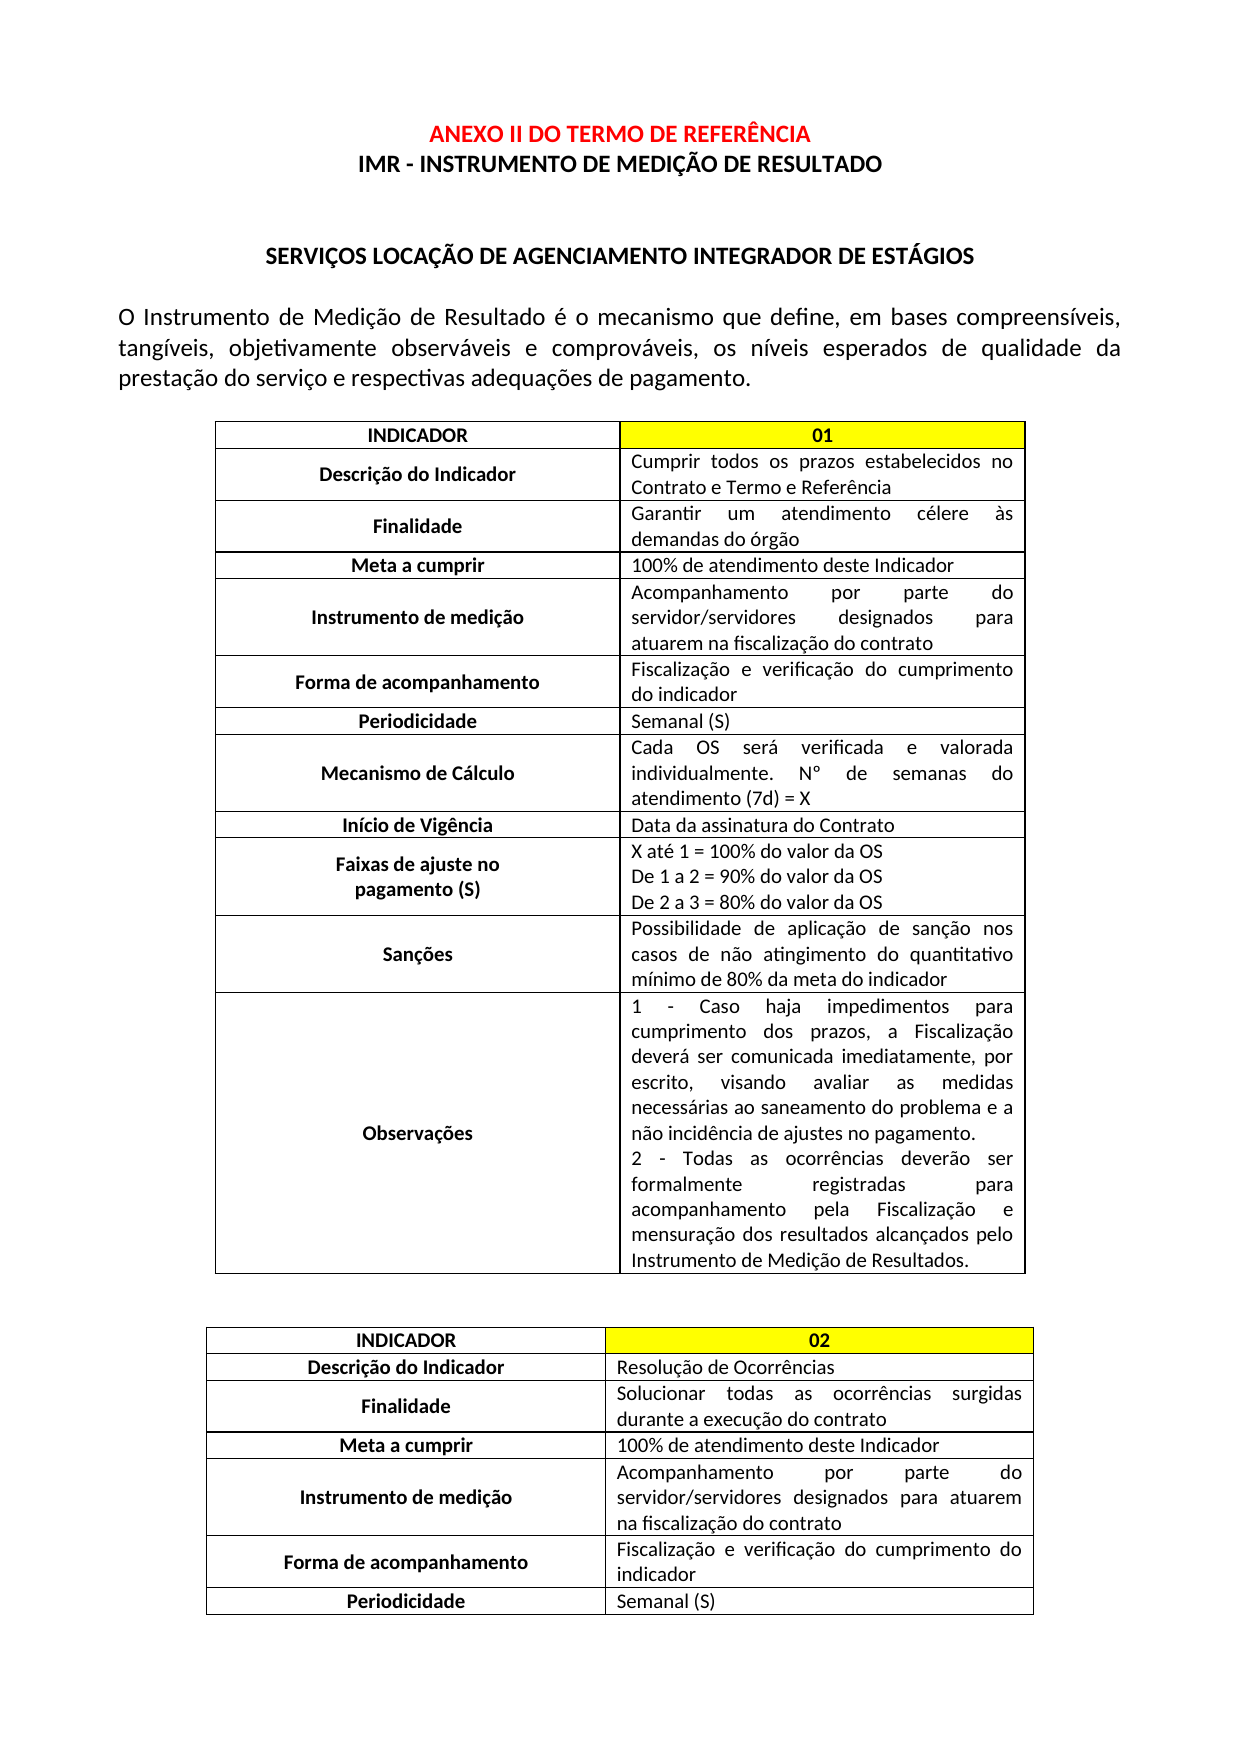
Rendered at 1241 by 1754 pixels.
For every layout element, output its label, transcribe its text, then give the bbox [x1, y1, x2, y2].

text IMR - INSTRUMENTO DE MEDIÇÃO DE RESULTADO [118, 149, 1122, 179]
table_cell Periodicidade [216, 708, 619, 733]
table_cell Meta a cumprir [207, 1433, 605, 1458]
table_cell Finalidade [216, 501, 619, 551]
table_cell Fiscalização e verificação do cumprimento do indicador [606, 1536, 1033, 1587]
table_cell Semanal (S) [621, 708, 1024, 733]
table_cell Descrição do Indicador [207, 1354, 605, 1379]
table_cell Instrumento de medição [216, 579, 619, 655]
table_cell Cada OS será verificada e valorada individualmente. Nº de semanas do atendimento (7d) = X [621, 735, 1024, 811]
table_cell Cumprir todos os prazos estabelecidos no Contrato e Termo e Referência [621, 449, 1024, 499]
table_cell Solucionar todas as ocorrências surgidas durante a execução do contrato [606, 1381, 1033, 1431]
table_cell Data da assinatura do Contrato [621, 812, 1024, 837]
table_header INDICADOR [207, 1328, 605, 1353]
table_header 02 [606, 1328, 1033, 1353]
table_cell Resolução de Ocorrências [606, 1354, 1033, 1379]
text O Instrumento de Medição de Resultado é o mecanismo que define, em bases compreensíveis, tangíveis, objetivamente observáveis e comprováveis, os níveis esperados de qualidade da prestação do serviço e respectivas adequações de pagamento. [118, 301, 1122, 393]
table_cell Acompanhamento por parte do servidor/servidores designados para atuarem na fiscalização do contrato [621, 579, 1024, 655]
table_cell Fiscalização e verificação do cumprimento do indicador [621, 656, 1024, 707]
table_cell 100% de atendimento deste Indicador [606, 1433, 1033, 1458]
table_header INDICADOR [216, 422, 619, 448]
table_cell Forma de acompanhamento [207, 1536, 605, 1587]
table_cell 100% de atendimento deste Indicador [621, 553, 1024, 578]
table_cell Mecanismo de Cálculo [216, 735, 619, 811]
table_cell Garantir um atendimento célere às demandas do órgão [621, 501, 1024, 551]
text ANEXO II DO TERMO DE REFERÊNCIA [118, 118, 1122, 149]
table_cell Início de Vigência [216, 812, 619, 837]
table_cell Acompanhamento por parte do servidor/servidores designados para atuarem na fiscalização do contrato [606, 1459, 1033, 1535]
table_cell Instrumento de medição [207, 1459, 605, 1535]
table_cell Forma de acompanhamento [216, 656, 619, 707]
table_cell Periodicidade [207, 1588, 605, 1613]
table_header 01 [621, 422, 1024, 448]
table_cell Semanal (S) [606, 1588, 1033, 1613]
table_cell Descrição do Indicador [216, 449, 619, 499]
table_cell Faixas de ajuste no pagamento (S) [216, 838, 619, 914]
table_cell X até 1 = 100% do valor da OS De 1 a 2 = 90% do valor da OS De 2 a 3 = 80% do valor da OS [621, 838, 1024, 914]
text SERVIÇOS LOCAÇÃO DE AGENCIAMENTO INTEGRADOR DE ESTÁGIOS [118, 240, 1122, 271]
table_cell Sanções [216, 916, 619, 992]
table_cell Meta a cumprir [216, 553, 619, 578]
table_cell Observações [216, 993, 619, 1272]
table_cell Possibilidade de aplicação de sanção nos casos de não atingimento do quantitativo mínimo de 80% da meta do indicador [621, 916, 1024, 992]
table_cell Finalidade [207, 1381, 605, 1431]
